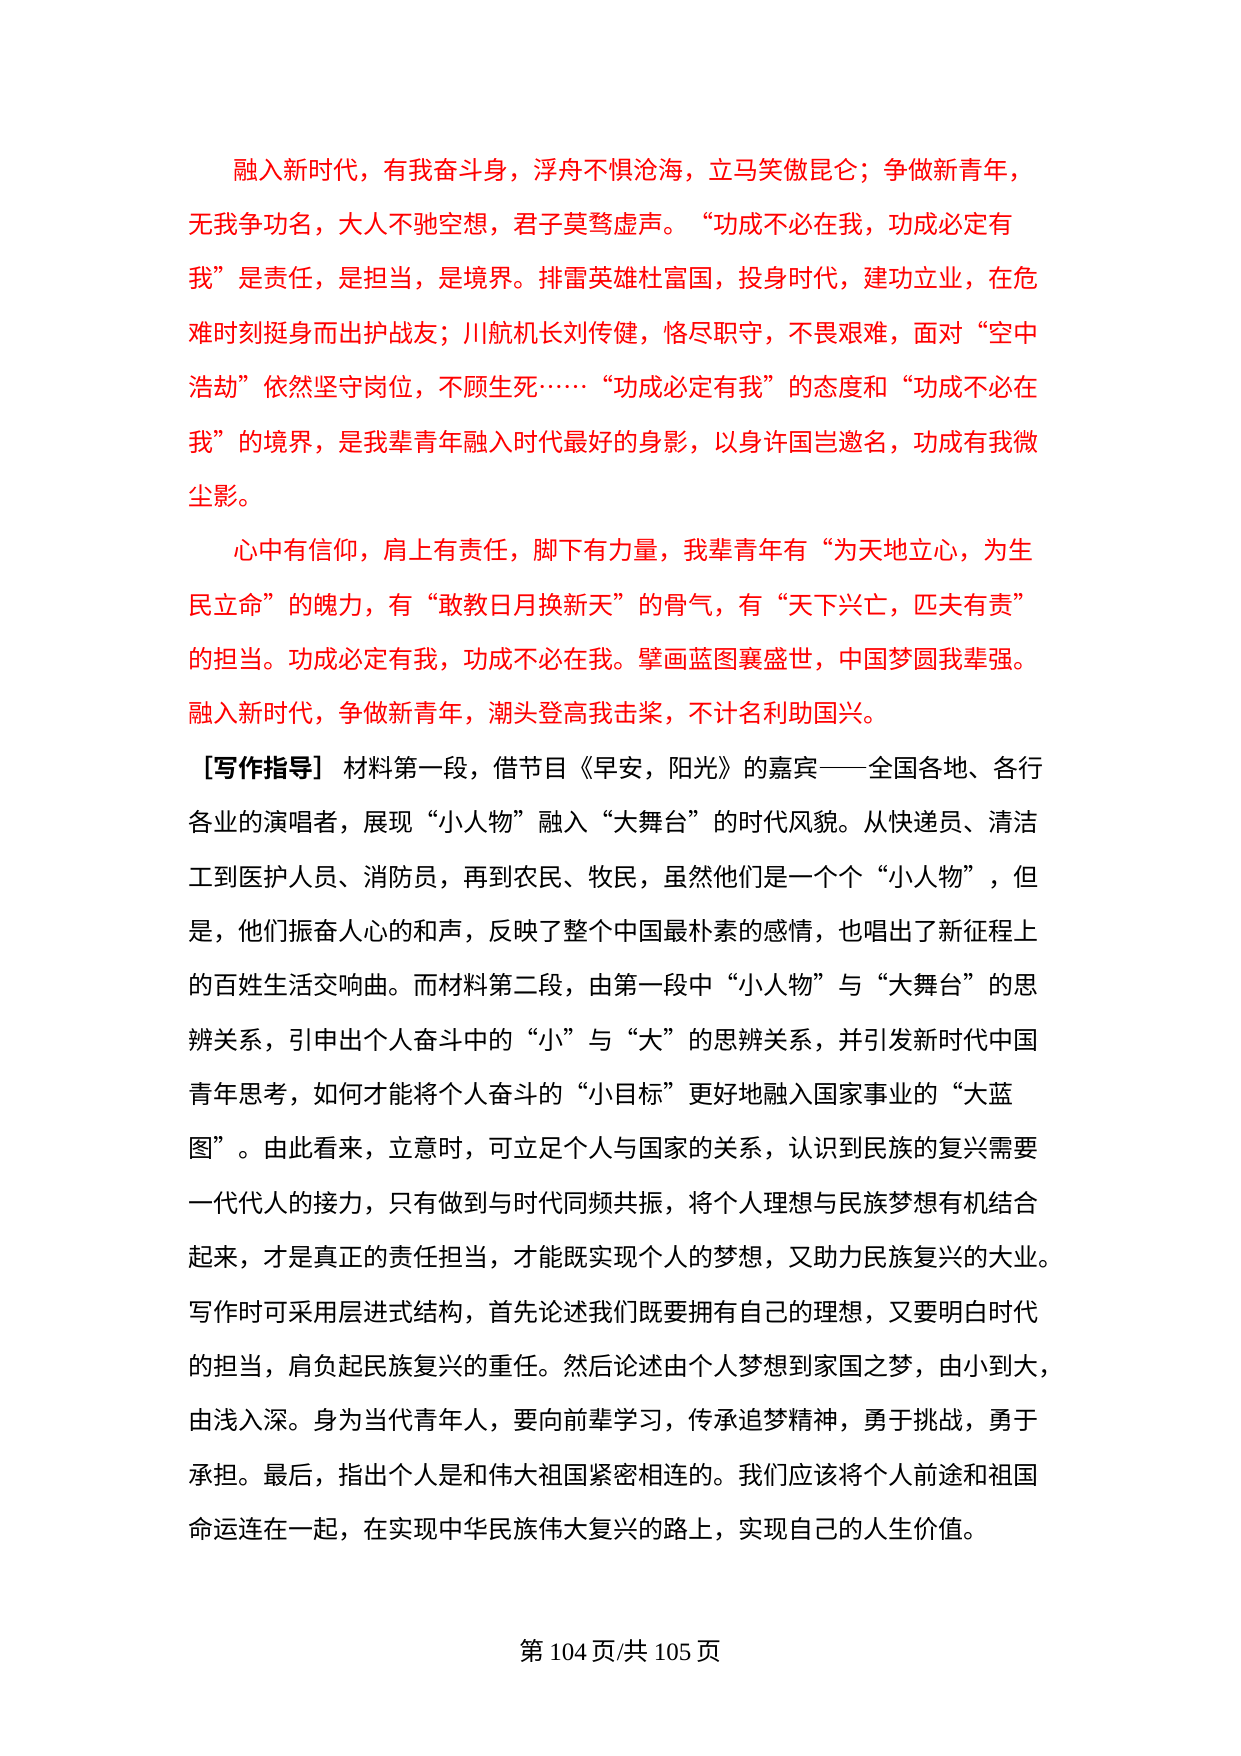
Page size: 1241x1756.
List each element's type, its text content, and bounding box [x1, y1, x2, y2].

text 融入新时代，有我奋斗身，浮舟不惧沧海，立马笑傲昆仑；争做新青年，无我争功名，大人不驰空想，君子莫骛虚声。“功成不必在我，功成必定有我”是责任，是担当，是境界。排雷英雄杜富国，投身时代，建功立业，在危难时刻挺身而出护战友；川航机长刘传健，恪尽职守，不畏艰难，面对“空中浩劫”依然坚守岗位，不顾生死……“功成必定有我”的态度和“功成不必在我”的境界，是我辈青年融入时代最好的身影，以身许国岂邀名，功成有我微尘影。 [188, 150, 1052, 513]
text ［写作指导］ 材料第一段，借节目《早安，阳光》的嘉宾——全国各地、各行各业的演唱者，展现“小人物”融入“大舞台”的时代风貌。从快递员、清洁工到医护人员、消防员，再到农民、牧民，虽然他们是一个个“小人物”，但是，他们振奋人心的和声，反映了整个中国最朴素的感情，也唱出了新征程上的百姓生活交响曲。而材料第二段，由第一段中“小人物”与“大舞台”的思辨关系，引申出个人奋斗中的“小”与“大”的思辨关系，并引发新时代中国青年思考，如何才能将个人奋斗的“小目标”更好地融入国家事业的“大蓝图”。由此看来，立意时，可立足个人与国家的关系，认识到民族的复兴需要一代代人的接力，只有做到与时代同频共振，将个人理想与民族梦想有机结合起来，才是真正的责任担当，才能既实现个人的梦想，又助力民族复兴的大业。写作时可采用层进式结构，首先论述我们既要拥有自己的理想，又要明白时代的担当，肩负起民族复兴的重任。然后论述由个人梦想到家国之梦，由小到大，由浅入深。身为当代青年人，要向前辈学习，传承追梦精神，勇于挑战，勇于承担。最后，指出个人是和伟大祖国紧密相连的。我们应该将个人前途和祖国命运连在一起，在实现中华民族伟大复兴的路上，实现自己的人生价值。 [188, 748, 1052, 1546]
text 心中有信仰，肩上有责任，脚下有力量，我辈青年有“为天地立心，为生民立命”的魄力，有“敢教日月换新天”的骨气，有“天下兴亡，匹夫有责”的担当。功成必定有我，功成不必在我。擘画蓝图襄盛世，中国梦圆我辈强。融入新时代，争做新青年，潮头登高我击桨，不计名利助国兴。 [188, 531, 1052, 730]
